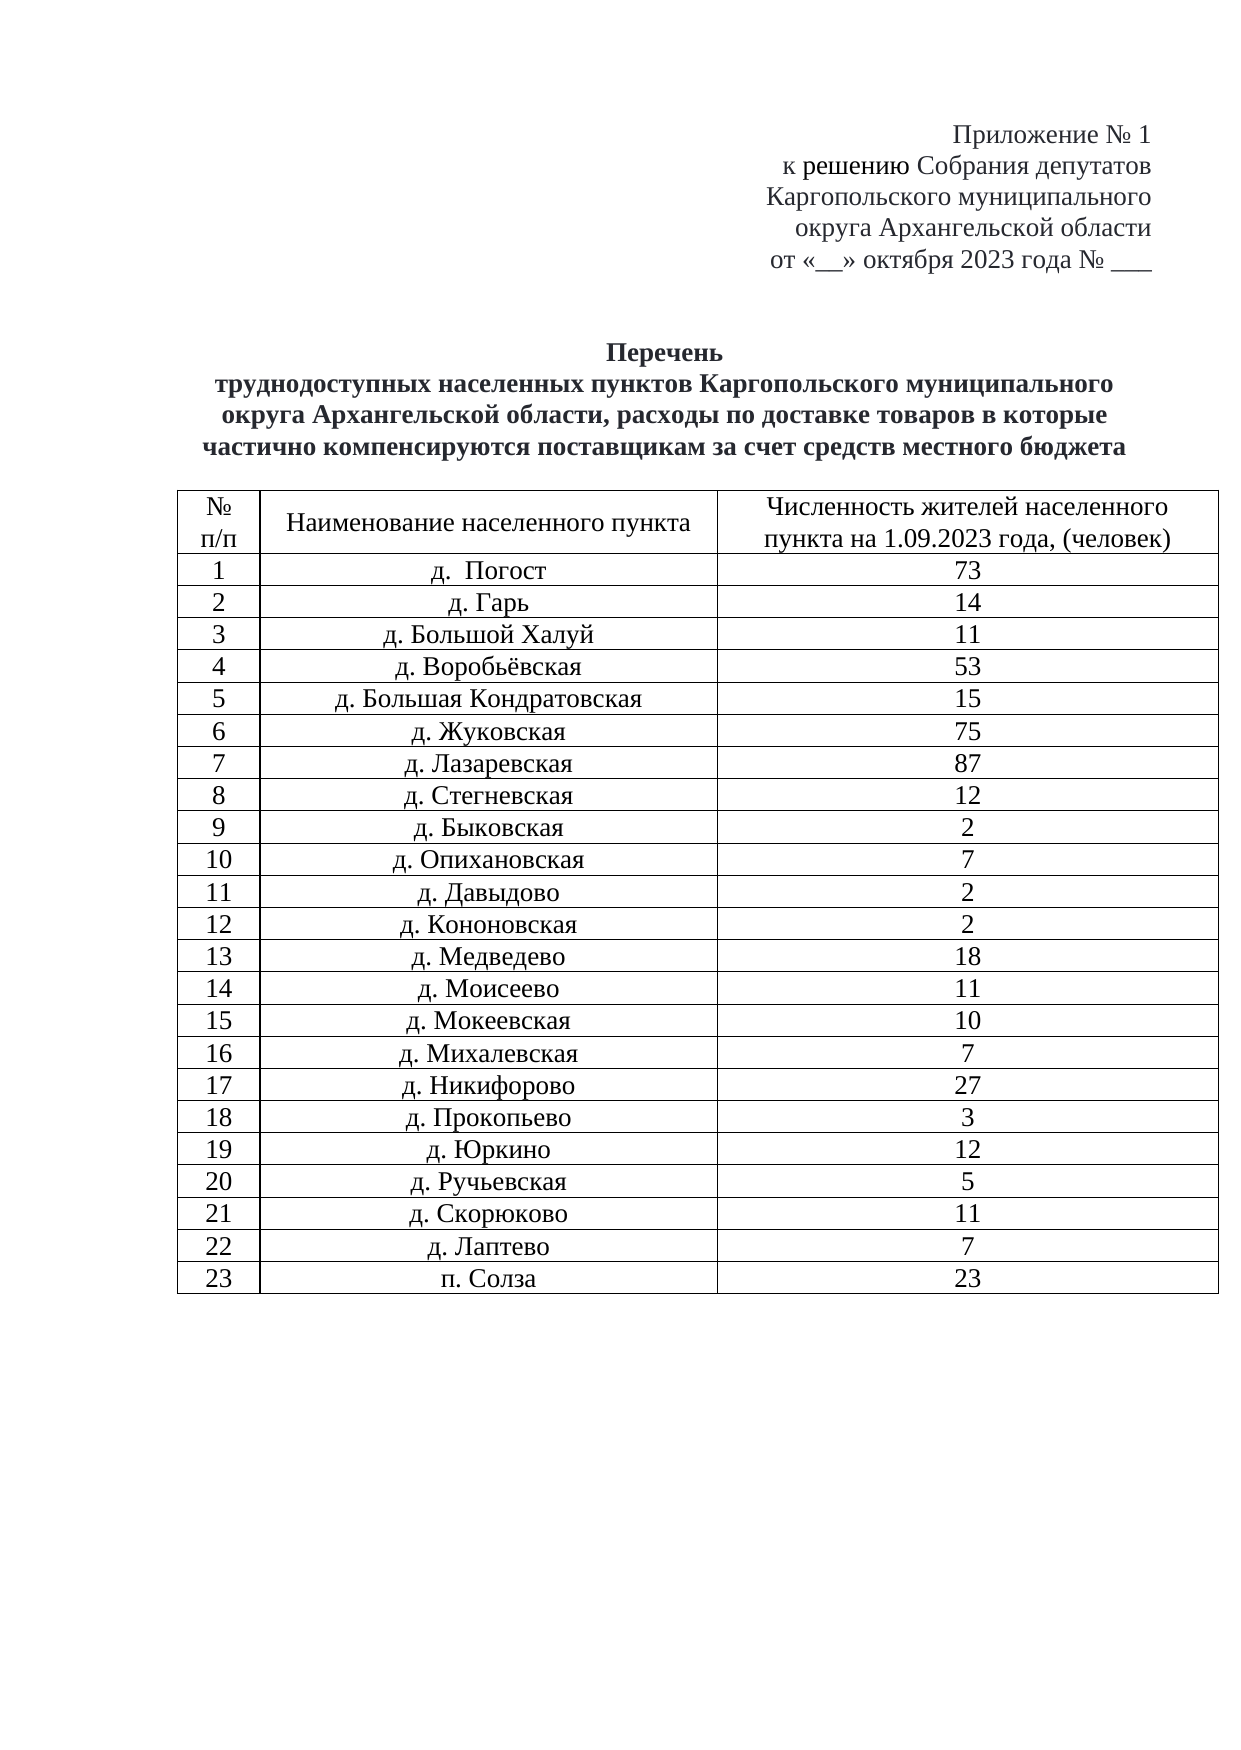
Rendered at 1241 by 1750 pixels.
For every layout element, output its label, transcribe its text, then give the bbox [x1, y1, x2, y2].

table_cell 7 [718, 1230, 1218, 1261]
table_cell 1 [178, 554, 259, 585]
table_cell 16 [178, 1037, 259, 1068]
table_cell 2 [718, 876, 1218, 907]
table_cell 53 [718, 650, 1218, 682]
table_cell д. Давыдово [261, 876, 717, 907]
table_cell 12 [718, 1133, 1218, 1164]
table_header Наименование населенного пункта [261, 491, 717, 553]
table_cell д. Медведево [261, 940, 717, 971]
table_cell 27 [718, 1069, 1218, 1100]
table_cell д. Жуковская [261, 715, 717, 746]
table_cell 5 [718, 1165, 1218, 1197]
table_cell 2 [718, 811, 1218, 842]
table_cell д. Воробьёвская [261, 650, 717, 682]
table_cell 18 [718, 940, 1218, 971]
table_cell д. Стегневская [261, 779, 717, 810]
table_cell д. Погост [261, 554, 717, 585]
table_cell д. Лазаревская [261, 747, 717, 778]
table_cell д. Опихановская [261, 844, 717, 875]
table_cell 21 [178, 1198, 259, 1229]
table_cell 17 [178, 1069, 259, 1100]
table_cell 2 [718, 908, 1218, 939]
table_cell 7 [718, 1037, 1218, 1068]
table_cell д. Большая Кондратовская [261, 683, 717, 714]
table_cell 73 [718, 554, 1218, 585]
table_cell 15 [718, 683, 1218, 714]
table_cell п. Солза [261, 1262, 717, 1293]
table_cell д. Гарь [261, 586, 717, 617]
table_cell 12 [718, 779, 1218, 810]
table_cell 23 [718, 1262, 1218, 1293]
table_cell д. Большой Халуй [261, 618, 717, 649]
table_cell 14 [718, 586, 1218, 617]
table_cell д. Прокопьево [261, 1101, 717, 1132]
table_cell 11 [718, 618, 1218, 649]
table_cell 12 [178, 908, 259, 939]
table_cell 9 [178, 811, 259, 842]
table_cell 22 [178, 1230, 259, 1261]
table_cell д. Юркино [261, 1133, 717, 1164]
table_cell 13 [178, 940, 259, 971]
text округа Архангельской области от «__» октября 2023 года № ___ [177, 212, 1152, 274]
table_cell 18 [178, 1101, 259, 1132]
table_cell 6 [178, 715, 259, 746]
text Приложение № 1 к решению Собрания депутатов [177, 118, 1152, 180]
table_cell 3 [178, 618, 259, 649]
table_cell 14 [178, 972, 259, 1003]
table_cell д. Лаптево [261, 1230, 717, 1261]
table_header № п/п [178, 491, 259, 553]
subtitle Перечень труднодоступных населенных пунктов Каргопольского муниципального округа Архангельской области, расходы по доставке товаров в которые частично компенсируются поставщикам за счет средств местного бюджета [177, 336, 1152, 461]
table_cell 20 [178, 1165, 259, 1197]
table_cell 11 [178, 876, 259, 907]
table_header Численность жителей населенного пункта на 1.09.2023 года, (человек) [718, 491, 1218, 553]
table_cell д. Быковская [261, 811, 717, 842]
table_cell д. Ручьевская [261, 1165, 717, 1197]
table_cell 2 [178, 586, 259, 617]
table_cell 11 [718, 1198, 1218, 1229]
table_cell 11 [718, 972, 1218, 1003]
table_cell д. Кононовская [261, 908, 717, 939]
table_cell 19 [178, 1133, 259, 1164]
table_cell д. Никифорово [261, 1069, 717, 1100]
table_cell 15 [178, 1005, 259, 1036]
table_cell 3 [718, 1101, 1218, 1132]
table_cell д. Моисеево [261, 972, 717, 1003]
table_cell 4 [178, 650, 259, 682]
table_cell 23 [178, 1262, 259, 1293]
table_cell 10 [718, 1005, 1218, 1036]
table_cell 87 [718, 747, 1218, 778]
table_cell 75 [718, 715, 1218, 746]
text Каргопольского муниципального [177, 180, 1152, 212]
table_cell д. Скорюково [261, 1198, 717, 1229]
table_cell 7 [178, 747, 259, 778]
table_cell 10 [178, 844, 259, 875]
table_cell д. Мокеевская [261, 1005, 717, 1036]
table_cell 7 [718, 844, 1218, 875]
table_cell д. Михалевская [261, 1037, 717, 1068]
table_cell 5 [178, 683, 259, 714]
table_cell 8 [178, 779, 259, 810]
